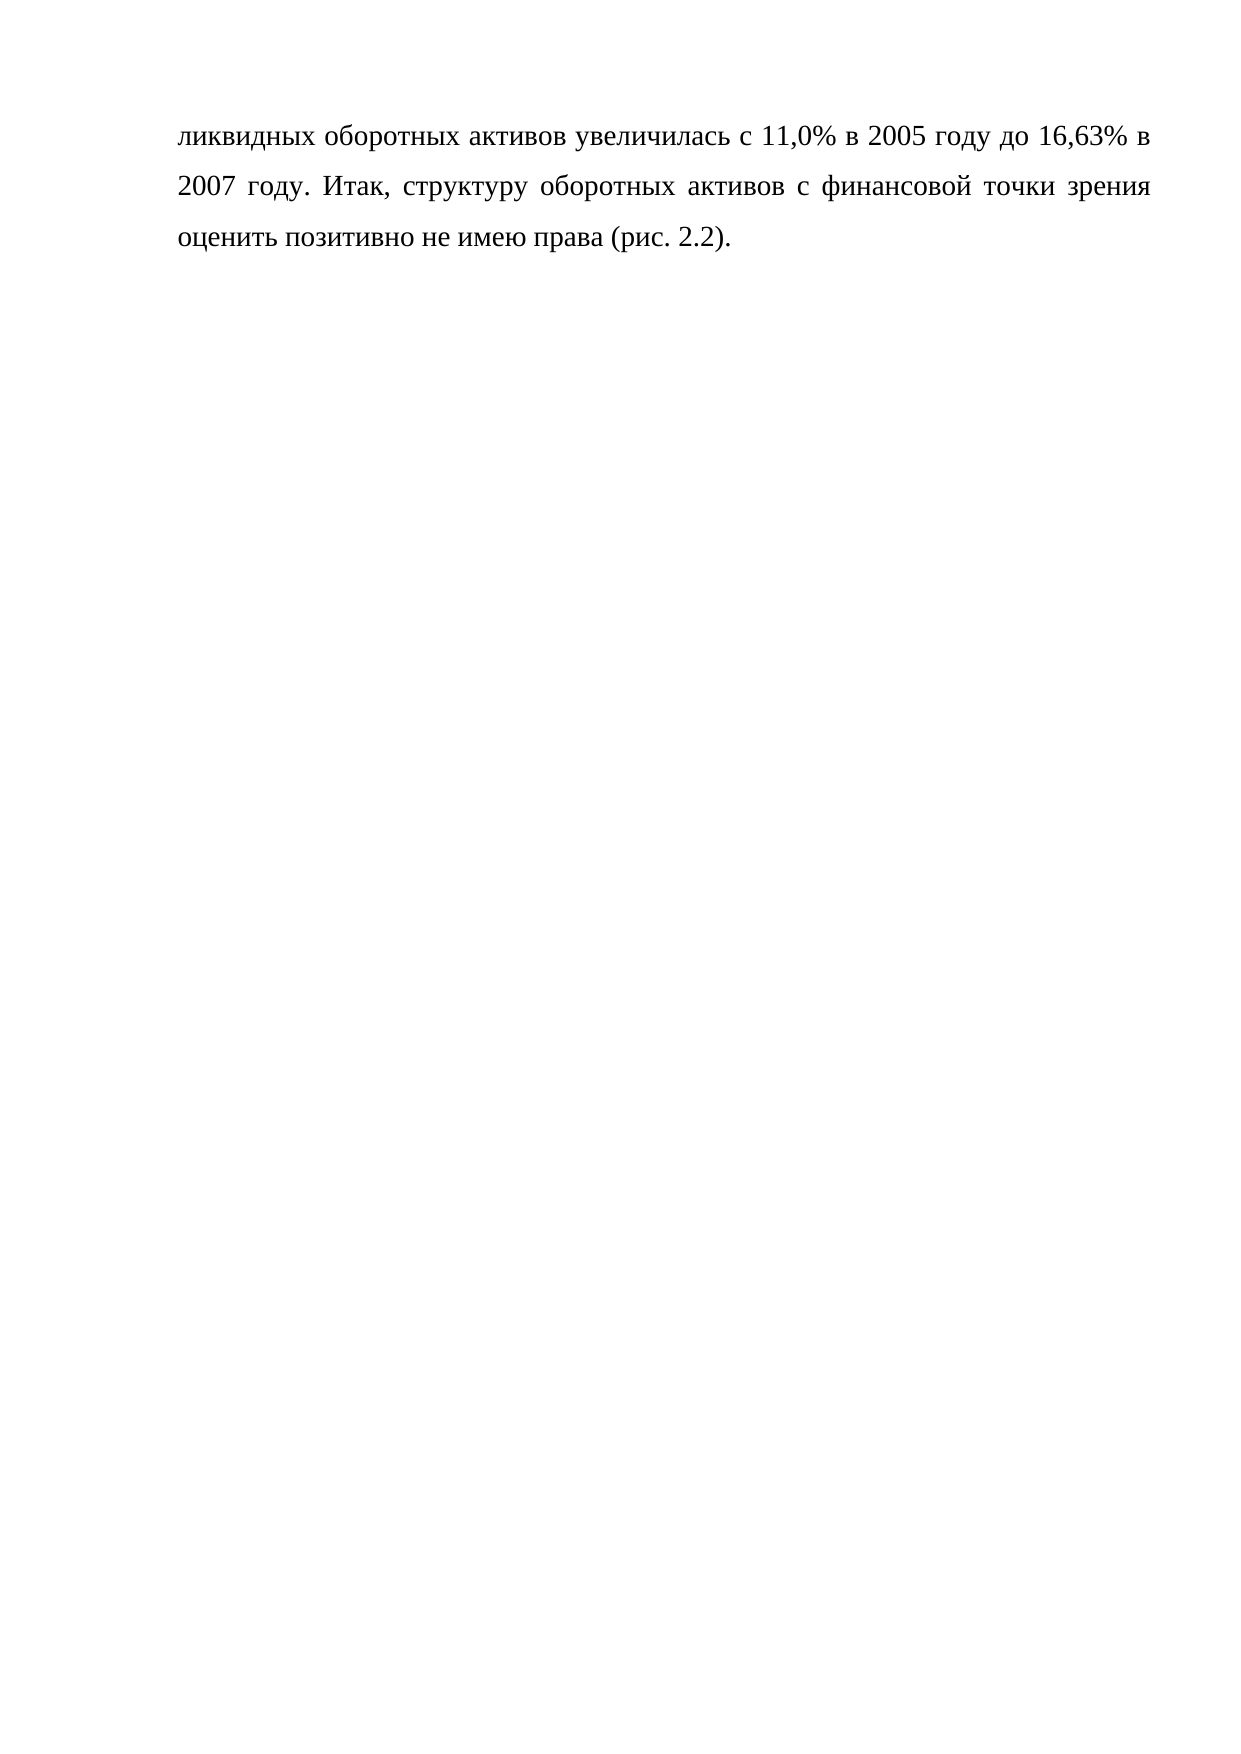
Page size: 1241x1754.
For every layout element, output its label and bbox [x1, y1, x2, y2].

text [177, 118, 1152, 252]
